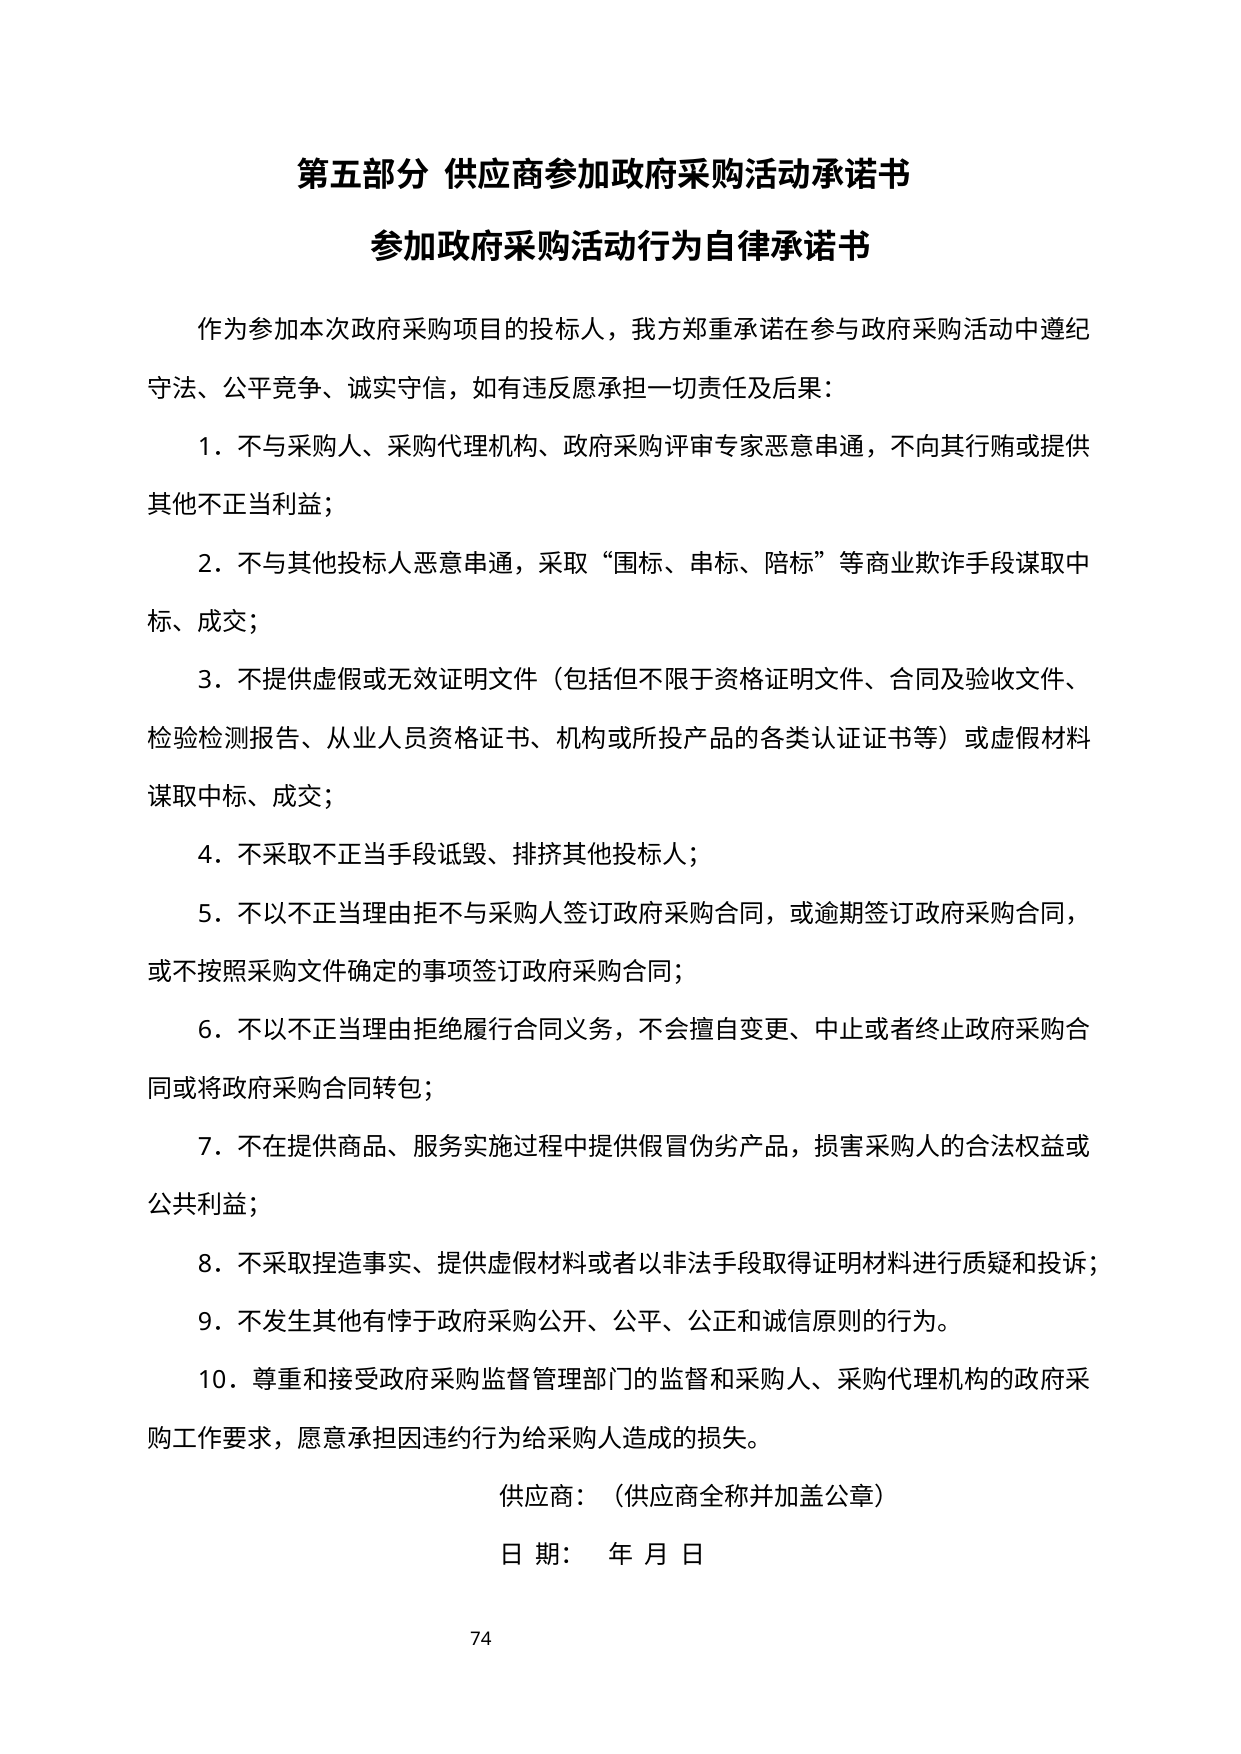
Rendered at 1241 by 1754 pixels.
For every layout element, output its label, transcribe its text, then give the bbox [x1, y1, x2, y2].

text 日 期： 年 月 日 [148, 1517, 1092, 1576]
text 10．尊重和接受政府采购监督管理部门的监督和采购人、采购代理机构的政府采购工作要求，愿意承担因违约行为给采购人造成的损失。 [148, 1342, 1092, 1459]
text 7．不在提供商品、服务实施过程中提供假冒伪劣产品，损害采购人的合法权益或公共利益； [148, 1109, 1092, 1226]
text 作为参加本次政府采购项目的投标人，我方郑重承诺在参与政府采购活动中遵纪守法、公平竞争、诚实守信，如有违反愿承担一切责任及后果： [148, 292, 1092, 409]
text 5．不以不正当理由拒不与采购人签订政府采购合同，或逾期签订政府采购合同，或不按照采购文件确定的事项签订政府采购合同； [148, 876, 1092, 992]
text 供应商：（供应商全称并加盖公章） [148, 1459, 1092, 1517]
text 4．不采取不正当手段诋毁、排挤其他投标人； [148, 817, 1092, 876]
text 8．不采取捏造事实、提供虚假材料或者以非法手段取得证明材料进行质疑和投诉； [148, 1226, 1092, 1284]
text 3．不提供虚假或无效证明文件（包括但不限于资格证明文件、合同及验收文件、检验检测报告、从业人员资格证书、机构或所投产品的各类认证证书等）或虚假材料谋取中标、成交； [148, 642, 1092, 817]
text 9．不发生其他有悖于政府采购公开、公平、公正和诚信原则的行为。 [148, 1284, 1092, 1342]
text 6．不以不正当理由拒绝履行合同义务，不会擅自变更、中止或者终止政府采购合同或将政府采购合同转包； [148, 992, 1092, 1109]
text 1．不与采购人、采购代理机构、政府采购评审专家恶意串通，不向其行贿或提供其他不正当利益； [148, 409, 1092, 526]
subtitle 参加政府采购活动行为自律承诺书 [148, 220, 1092, 268]
text 2．不与其他投标人恶意串通，采取“围标、串标、陪标”等商业欺诈手段谋取中标、成交； [148, 526, 1092, 642]
text 第五部分 供应商参加政府采购活动承诺书 [148, 148, 1042, 196]
